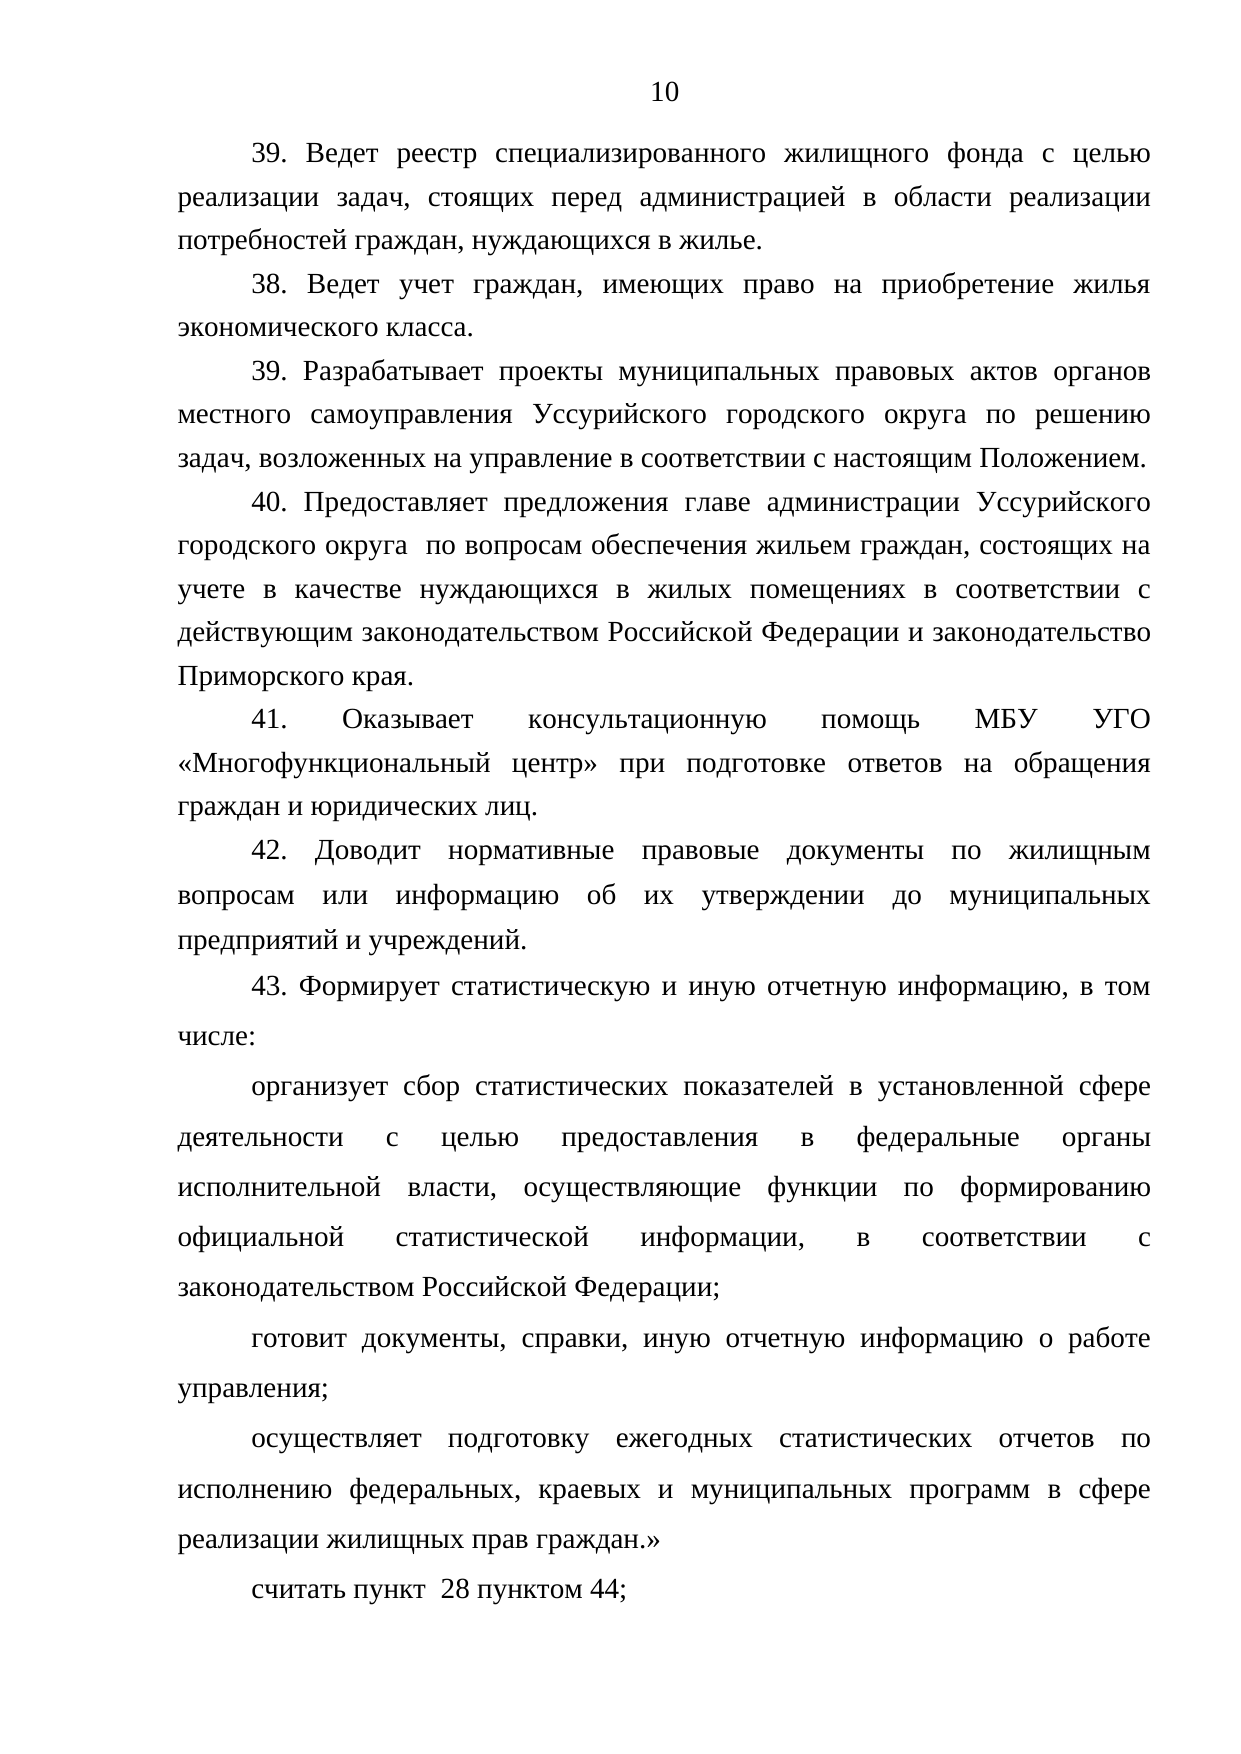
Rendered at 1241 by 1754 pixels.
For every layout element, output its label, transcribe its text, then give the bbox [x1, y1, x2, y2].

text 41. Оказывает консультационную помощь МБУ УГО «Многофункциональный центр» при подготовке ответов на обращения граждан и юридических лиц. [177, 701, 1152, 822]
text организует сбор статистических показателей в установленной сфере деятельности с целью предоставления в федеральные органы исполнительной власти, осуществляющие функции по формированию официальной статистической информации, в соответствии с законодательством Российской Федерации; [177, 1068, 1152, 1303]
text 40. Предоставляет предложения главе администрации Уссурийского городского округа по вопросам обеспечения жильем граждан, состоящих на учете в качестве нуждающихся в жилых помещениях в соответствии с действующим законодательством Российской Федерации и законодательство Приморского края. [177, 484, 1152, 691]
text 42. Доводит нормативные правовые документы по жилищным вопросам или информацию об их утверждении до муниципальных предприятий и учреждений. [177, 832, 1152, 956]
text считать пункт 28 пунктом 44; [177, 1571, 1152, 1605]
text 43. Формирует статистическую и иную отчетную информацию, в том числе: [177, 968, 1152, 1052]
text осуществляет подготовку ежегодных статистических отчетов по исполнению федеральных, краевых и муниципальных программ в сфере реализации жилищных прав граждан.» [177, 1421, 1152, 1555]
text 39. Разрабатывает проекты муниципальных правовых актов органов местного самоуправления Уссурийского городского округа по решению задач, возложенных на управление в соответствии с настоящим Положением. [177, 353, 1152, 474]
text готовит документы, справки, иную отчетную информацию о работе управления; [177, 1320, 1152, 1404]
text 38. Ведет учет граждан, имеющих право на приобретение жилья экономического класса. [177, 266, 1152, 343]
text 39. Ведет реестр специализированного жилищного фонда с целью реализации задач, стоящих перед администрацией в области реализации потребностей граждан, нуждающихся в жилье. [177, 135, 1152, 256]
